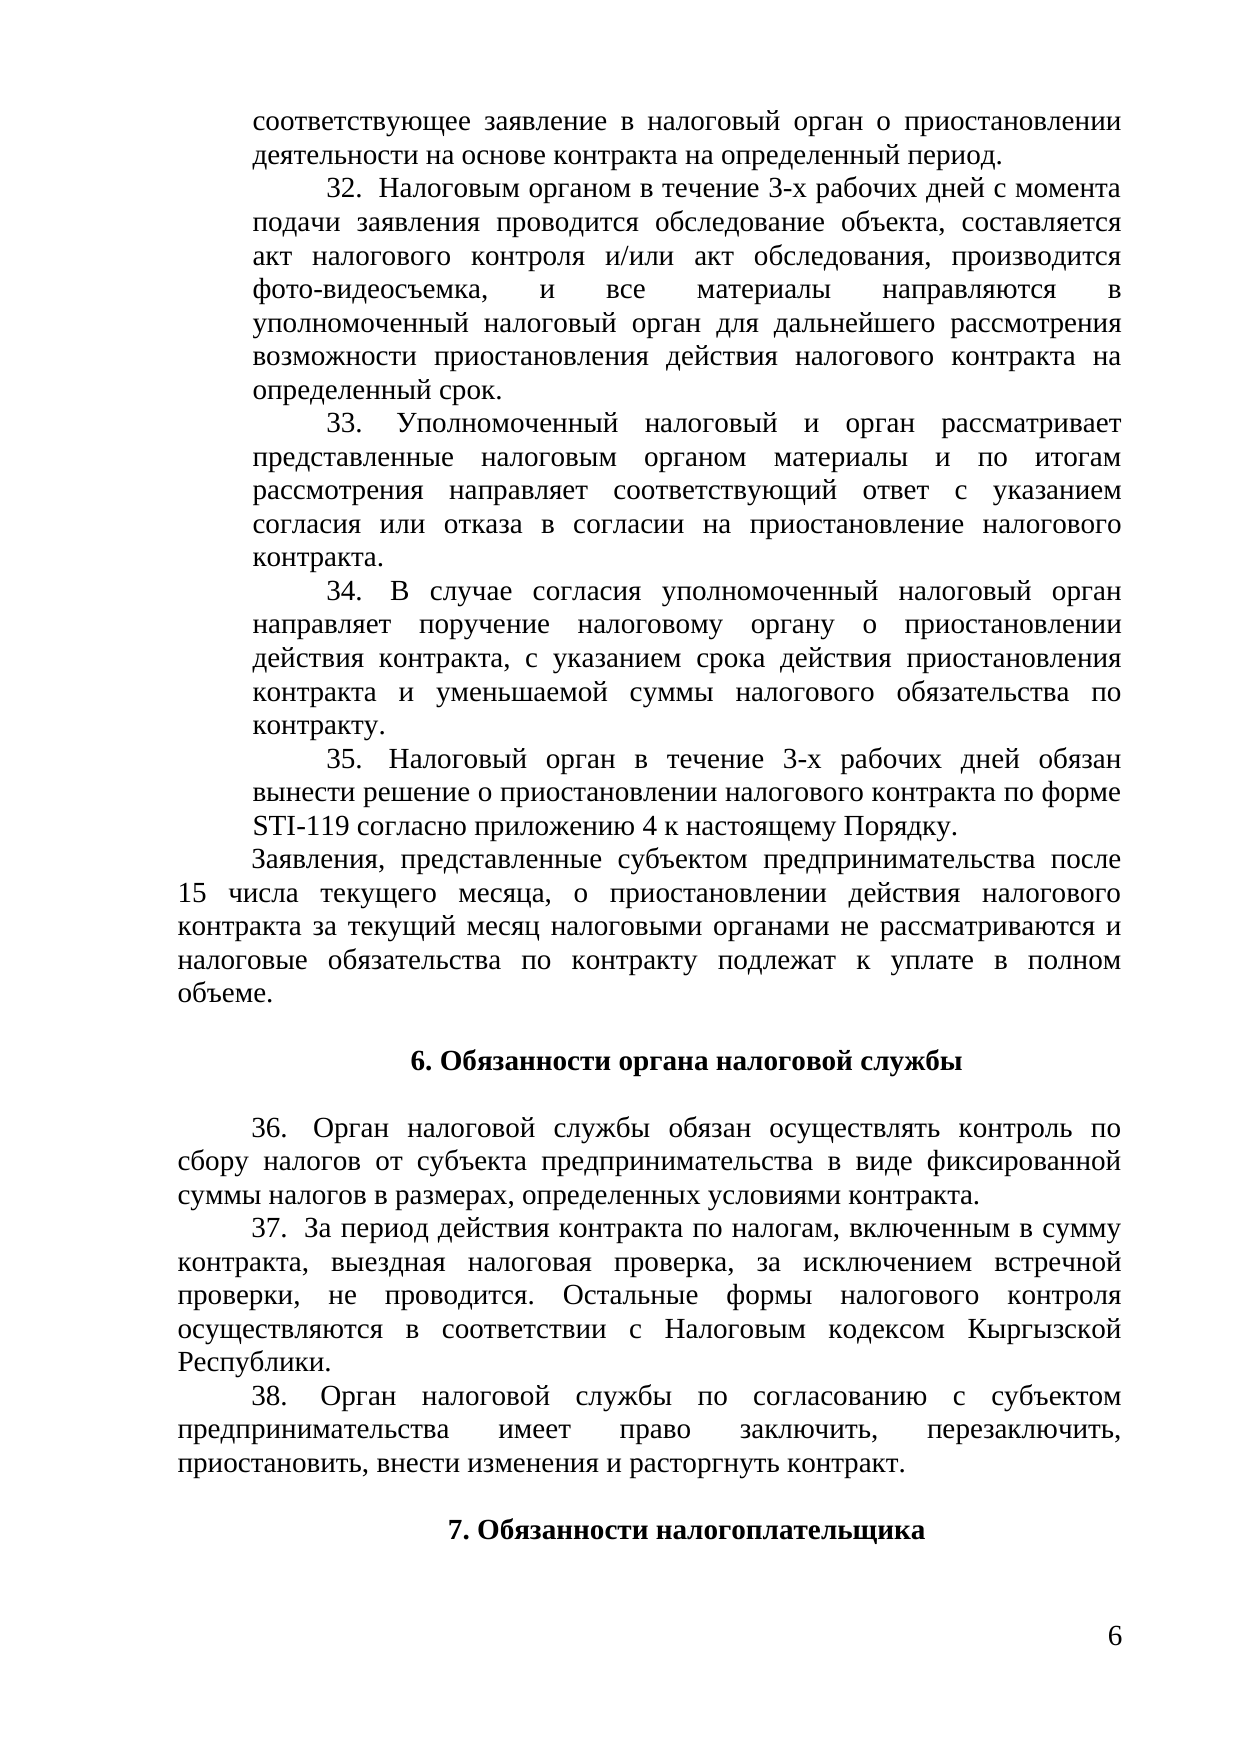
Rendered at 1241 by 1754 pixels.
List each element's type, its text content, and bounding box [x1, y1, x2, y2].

list 7. Обязанности налогоплательщика [177, 1512, 1122, 1546]
list Заявления, представленные субъектом предпринимательства после 15 числа текущего месяца, о приостановлении действия налогового контракта за текущий месяц налоговыми органами не рассматриваются и налоговые обязательства по контракту подлежат к уплате в полном объеме. [177, 841, 1122, 1009]
list За период действия контракта по налогам, включенным в сумму контракта, выездная налоговая проверка, за исключением встречной проверки, не проводится. Остальные формы налогового контроля осуществляются в соответствии с Налоговым кодексом Кыргызской Республики. [177, 1210, 1122, 1378]
list Орган налоговой службы по согласованию с субъектом предпринимательства имеет право заключить, перезаключить, приостановить, внести изменения и расторгнуть контракт. [177, 1378, 1122, 1479]
list Уполномоченный налоговый и орган рассматривает представленные налоговым органом материалы и по итогам рассмотрения направляет соответствующий ответ с указанием согласия или отказа в согласии на приостановление налогового контракта. [252, 405, 1122, 573]
text 6. Обязанности органа налоговой службы [177, 1043, 1122, 1076]
list Налоговый орган в течение 3-х рабочих дней обязан вынести решение о приостановлении налогового контракта по форме STI-119 согласно приложению 4 к настоящему Порядку. [252, 741, 1122, 841]
list Налоговым органом в течение 3-х рабочих дней с момента подачи заявления проводится обследование объекта, составляется акт налогового контроля и/или акт обследования, производится фото-видеосъемка, и все материалы направляются в уполномоченный налоговый орган для дальнейшего рассмотрения возможности приостановления действия налогового контракта на определенный срок. [252, 171, 1122, 405]
list В случае согласия уполномоченный налоговый орган направляет поручение налоговому органу о приостановлении действия контракта, с указанием срока действия приостановления контракта и уменьшаемой суммы налогового обязательства по контракту. [252, 573, 1122, 741]
list Орган налоговой службы обязан осуществлять контроль по сбору налогов от субъекта предпринимательства в виде фиксированной суммы налогов в размерах, определенных условиями контракта. [177, 1110, 1122, 1210]
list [252, 103, 1122, 171]
